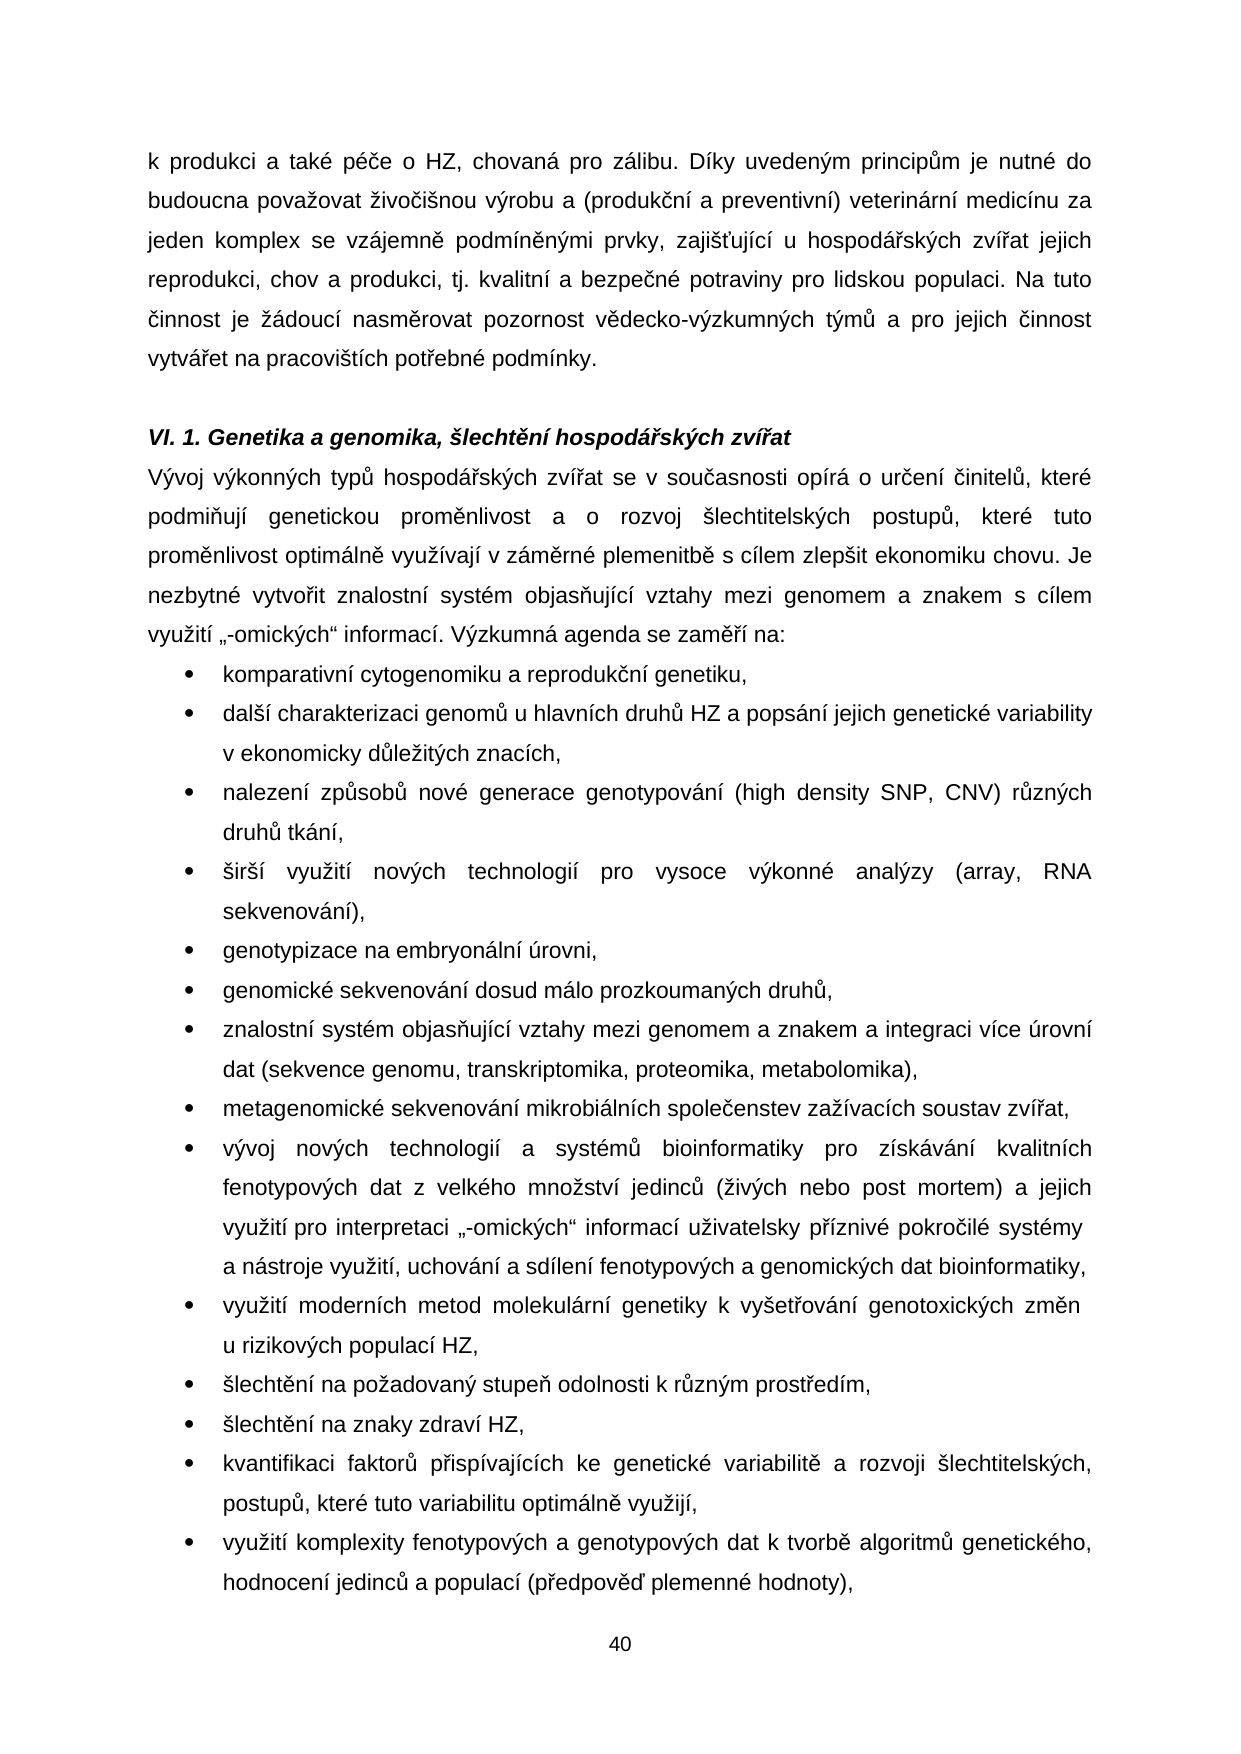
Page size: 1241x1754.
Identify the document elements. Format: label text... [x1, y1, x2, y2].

list kvantifikaci faktorů přispívajících ke genetické variabilitě a rozvoji šlechtitelských, postupů, které tuto variabilitu optimálně využijí, [185, 1450, 1093, 1516]
list využití moderních metod molekulární genetiky k vyšetřování genotoxických změn u rizikových populací HZ, [185, 1292, 1093, 1358]
list komparativní cytogenomiku a reprodukční genetiku, [185, 661, 1093, 687]
list genomické sekvenování dosud málo prozkoumaných druhů, [185, 977, 1093, 1003]
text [148, 148, 1093, 371]
text Vývoj výkonných typů hospodářských zvířat se v současnosti opírá o určení činitelů, které podmiňují genetickou proměnlivost a o rozvoj šlechtitelských postupů, které tuto proměnlivost optimálně využívají v záměrné plemenitbě s cílem zlepšit ekonomiku chovu. Je nezbytné vytvořit znalostní systém objasňující vztahy mezi genomem a znakem s cílem využití „-omických“ informací. Výzkumná agenda se zaměří na: [148, 463, 1093, 648]
subtitle VI. 1. Genetika a genomika, šlechtění hospodářských zvířat [148, 424, 1093, 450]
list další charakterizaci genomů u hlavních druhů HZ a popsání jejich genetické variability v ekonomicky důležitých znacích, [185, 700, 1093, 766]
list šlechtění na požadovaný stupeň odolnosti k různým prostředím, [185, 1371, 1093, 1398]
list šlechtění na znaky zdraví HZ, [185, 1411, 1093, 1437]
list využití komplexity fenotypových a genotypových dat k tvorbě algoritmů genetického, hodnocení jedinců a populací (předpověď plemenné hodnoty), [185, 1529, 1093, 1595]
list znalostní systém objasňující vztahy mezi genomem a znakem a integraci více úrovní dat (sekvence genomu, transkriptomika, proteomika, metabolomika), [185, 1016, 1093, 1082]
list vývoj nových technologií a systémů bioinformatiky pro získávání kvalitních fenotypových dat z velkého množství jedinců (živých nebo post mortem) a jejich využití pro interpretaci „-omických“ informací uživatelsky příznivé pokročilé systémy a nástroje využití, uchování a sdílení fenotypových a genomických dat bioinformatiky, [185, 1134, 1093, 1279]
list metagenomické sekvenování mikrobiálních společenstev zažívacích soustav zvířat, [185, 1095, 1093, 1121]
list širší využití nových technologií pro vysoce výkonné analýzy (array, RNA sekvenování), [185, 858, 1093, 924]
list nalezení způsobů nové generace genotypování (high density SNP, CNV) různých druhů tkání, [185, 779, 1093, 845]
list genotypizace na embryonální úrovni, [185, 937, 1093, 963]
